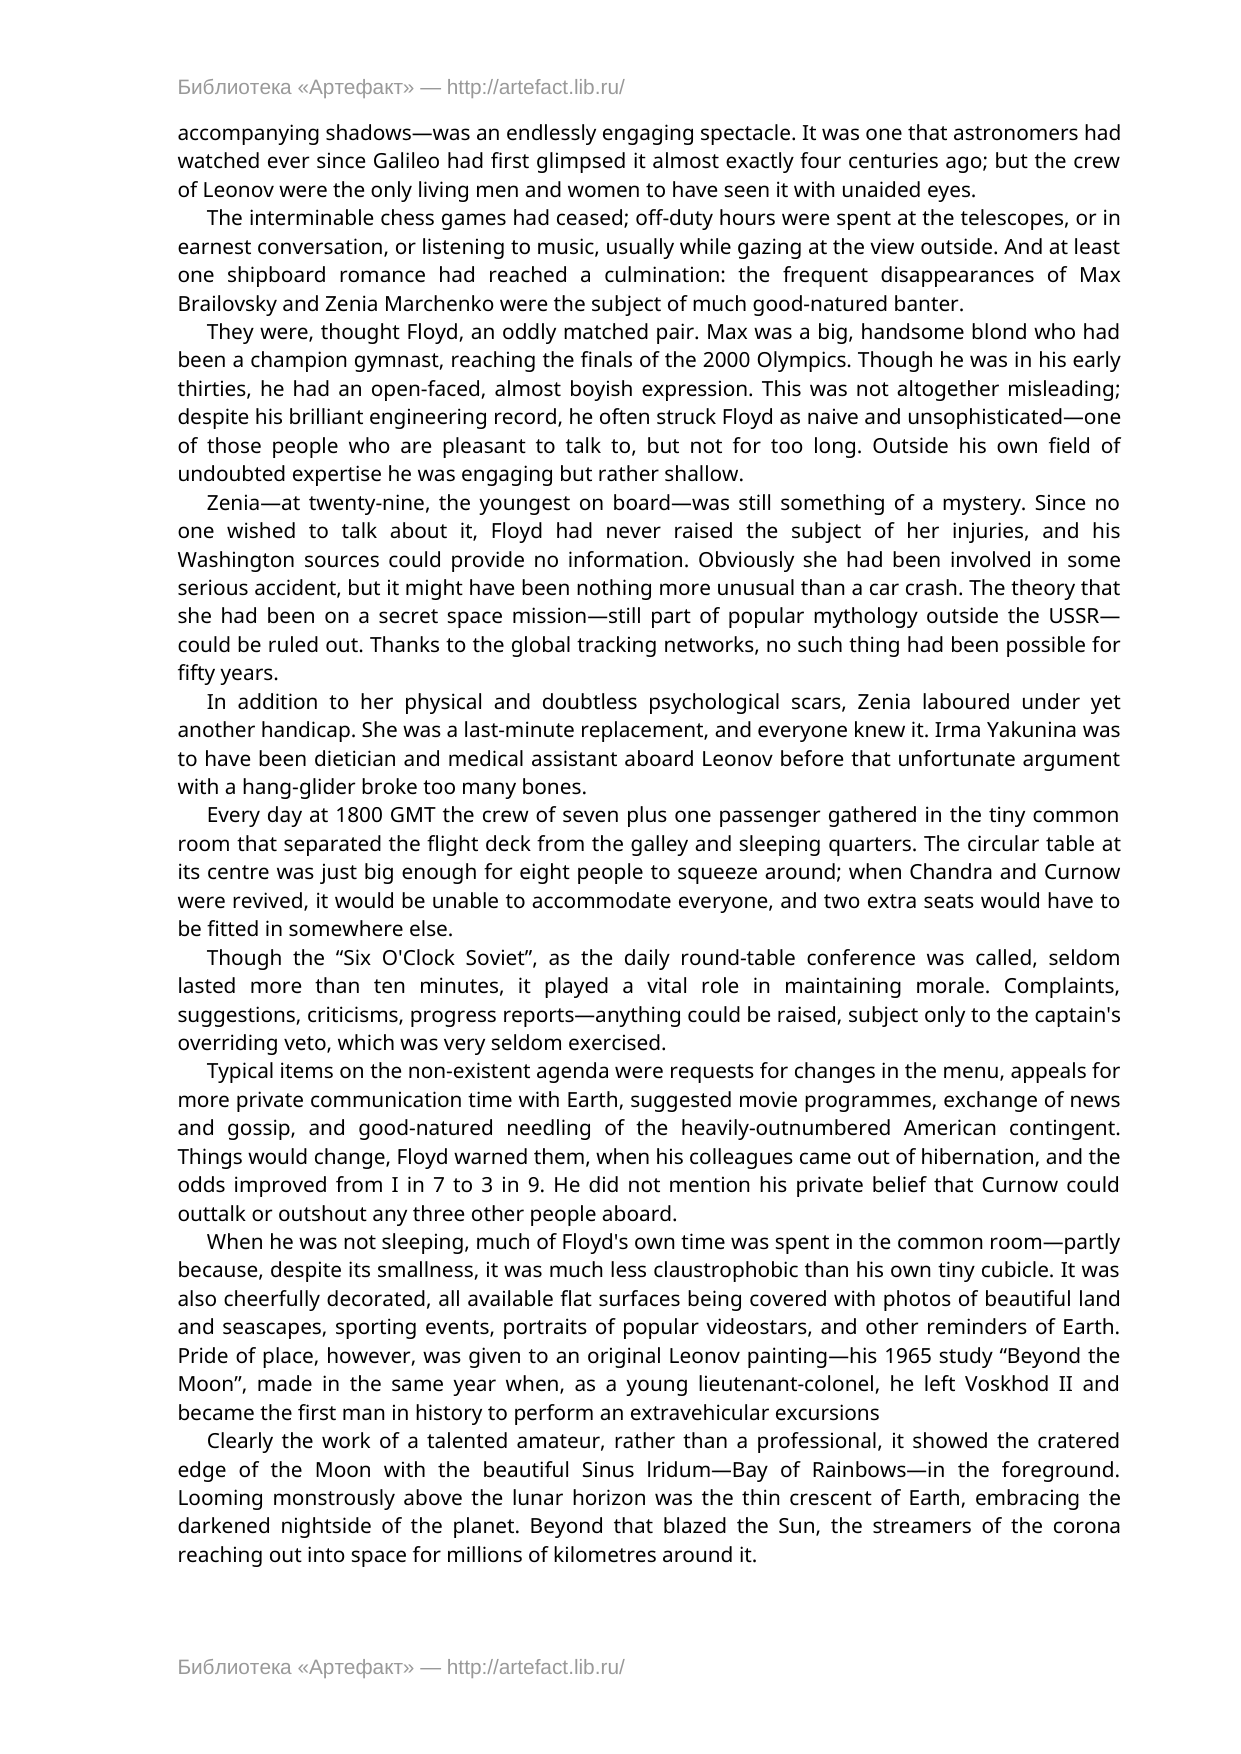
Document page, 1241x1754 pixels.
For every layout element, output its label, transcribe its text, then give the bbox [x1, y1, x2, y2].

text In addition to her physical and doubtless psychological scars, Zenia laboured under yet another handicap. She was a last-minute replacement, and everyone knew it. Irma Yakunina was to have been dietician and medical assistant aboard Leonov before that unfortunate argument with a hang-glider broke too many bones. [177, 687, 1122, 801]
text When he was not sleeping, much of Floyd's own time was spent in the common room—partly because, despite its smallness, it was much less claustrophobic than his own tiny cubicle. It was also cheerfully decorated, all available flat surfaces being covered with photos of beautiful land and seascapes, sporting events, portraits of popular videostars, and other reminders of Earth. Pride of place, however, was given to an original Leonov painting—his 1965 study “Beyond the Moon”, made in the same year when, as a young lieutenant-colonel, he left Voskhod II and became the first man in history to perform an extravehicular excursions [177, 1227, 1122, 1426]
text Clearly the work of a talented amateur, rather than a professional, it showed the cratered edge of the Moon with the beautiful Sinus lridum—Bay of Rainbows—in the foreground. Looming monstrously above the lunar horizon was the thin crescent of Earth, embracing the darkened nightside of the planet. Beyond that blazed the Sun, the streamers of the corona reaching out into space for millions of kilometres around it. [177, 1426, 1122, 1568]
text They were, thought Floyd, an oddly matched pair. Max was a big, handsome blond who had been a champion gymnast, reaching the finals of the 2000 Olympics. Though he was in his early thirties, he had an open-faced, almost boyish expression. This was not altogether misleading; despite his brilliant engineering record, he often struck Floyd as naive and unsophisticated—one of those people who are pleasant to talk to, but not for too long. Outside his own field of undoubted expertise he was engaging but rather shallow. [177, 317, 1122, 488]
text The interminable chess games had ceased; off-duty hours were spent at the telescopes, or in earnest conversation, or listening to music, usually while gazing at the view outside. And at least one shipboard romance had reached a culmination: the frequent disappearances of Max Brailovsky and Zenia Marchenko were the subject of much good-natured banter. [177, 203, 1122, 317]
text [177, 118, 1122, 203]
text Every day at 1800 GMT the crew of seven plus one passenger gathered in the tiny common room that separated the flight deck from the galley and sleeping quarters. The circular table at its centre was just big enough for eight people to squeeze around; when Chandra and Curnow were revived, it would be unable to accommodate everyone, and two extra seats would have to be fitted in somewhere else. [177, 801, 1122, 943]
text Zenia—at twenty-nine, the youngest on board—was still something of a mystery. Since no one wished to talk about it, Floyd had never raised the subject of her injuries, and his Washington sources could provide no information. Obviously she had been involved in some serious accident, but it might have been nothing more unusual than a car crash. The theory that she had been on a secret space mission—still part of popular mythology outside the USSR—could be ruled out. Thanks to the global tracking networks, no such thing had been possible for fifty years. [177, 488, 1122, 687]
text Though the “Six O'Clock Soviet”, as the daily round-table conference was called, seldom lasted more than ten minutes, it played a vital role in maintaining morale. Complaints, suggestions, criticisms, progress reports—anything could be raised, subject only to the captain's overriding veto, which was very seldom exercised. [177, 943, 1122, 1057]
text Typical items on the non-existent agenda were requests for changes in the menu, appeals for more private communication time with Earth, suggested movie programmes, exchange of news and gossip, and good-natured needling of the heavily-outnumbered American contingent. Things would change, Floyd warned them, when his colleagues came out of hibernation, and the odds improved from I in 7 to 3 in 9. He did not mention his private belief that Curnow could outtalk or outshout any three other people aboard. [177, 1057, 1122, 1227]
